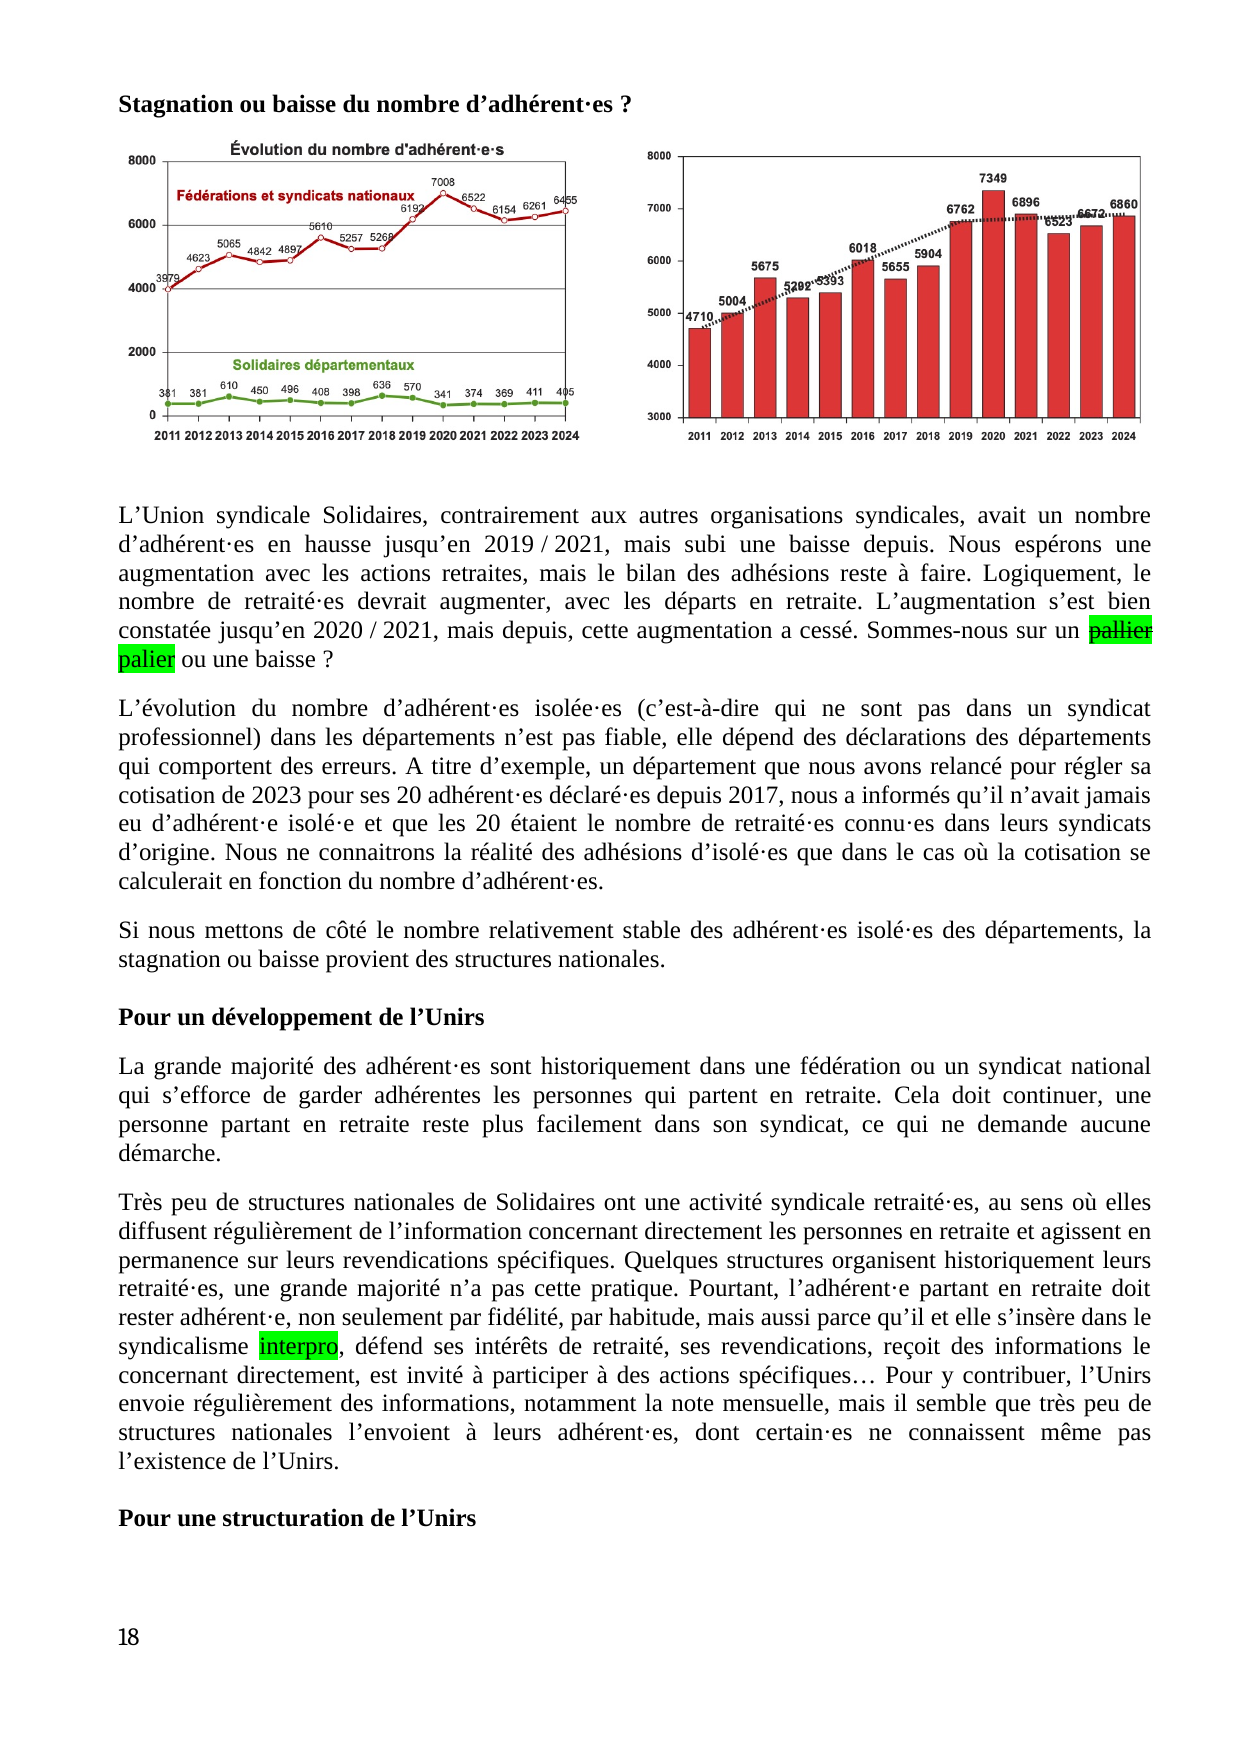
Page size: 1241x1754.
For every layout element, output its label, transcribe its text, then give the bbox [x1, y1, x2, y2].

text L’Union syndicale Solidaires, contrairement aux autres organisations syndicales, avait un nombre d’adhérent·es en hausse jusqu’en 2019 / 2021, mais subi une baisse depuis. Nous espérons une augmentation avec les actions retraites, mais le bilan des adhésions reste à faire. Logiquement, le nombre de retraité·es devrait augmenter, avec les départs en retraite. L’augmentation s’est bien constatée jusqu’en 2020 / 2021, mais depuis, cette augmentation a cessé. Sommes-nous sur un pallier palier ou une baisse ? [118, 500, 1152, 673]
picture [637, 139, 1148, 451]
text Pour un développement de l’Unirs [118, 1002, 1152, 1031]
picture [118, 138, 588, 451]
text Stagnation ou baisse du nombre d’adhérent·es ? [118, 89, 1152, 117]
text Pour une structuration de l’Unirs [118, 1503, 1152, 1532]
text Très peu de structures nationales de Solidaires ont une activité syndicale retraité·es, au sens où elles diffusent régulièrement de l’information concernant directement les personnes en retraite et agissent en permanence sur leurs revendications spécifiques. Quelques structures organisent historiquement leurs retraité·es, une grande majorité n’a pas cette pratique. Pourtant, l’adhérent·e partant en retraite doit rester adhérent·e, non seulement par fidélité, par habitude, mais aussi parce qu’il et elle s’insère dans le syndicalisme interpro, défend ses intérêts de retraité, ses revendications, reçoit des informations le concernant directement, est invité à participer à des actions spécifiques… Pour y contribuer, l’Unirs envoie régulièrement des informations, notamment la note mensuelle, mais il semble que très peu de structures nationales l’envoient à leurs adhérent·es, dont certain·es ne connaissent même pas l’existence de l’Unirs. [118, 1187, 1152, 1475]
text Si nous mettons de côté le nombre relativement stable des adhérent·es isolé·es des départements, la stagnation ou baisse provient des structures nationales. [118, 916, 1152, 973]
text La grande majorité des adhérent·es sont historiquement dans une fédération ou un syndicat national qui s’efforce de garder adhérentes les personnes qui partent en retraite. Cela doit continuer, une personne partant en retraite reste plus facilement dans son syndicat, ce qui ne demande aucune démarche. [118, 1051, 1152, 1166]
text L’évolution du nombre d’adhérent·es isolée·es (c’est-à-dire qui ne sont pas dans un syndicat professionnel) dans les départements n’est pas fiable, elle dépend des déclarations des départements qui comportent des erreurs. A titre d’exemple, un département que nous avons relancé pour régler sa cotisation de 2023 pour ses 20 adhérent·es déclaré·es depuis 2017, nous a informés qu’il n’avait jamais eu d’adhérent·e isolé·e et que les 20 étaient le nombre de retraité·es connu·es dans leurs syndicats d’origine. Nous ne connaitrons la réalité des adhésions d’isolé·es que dans le cas où la cotisation se calculerait en fonction du nombre d’adhérent·es. [118, 693, 1152, 895]
